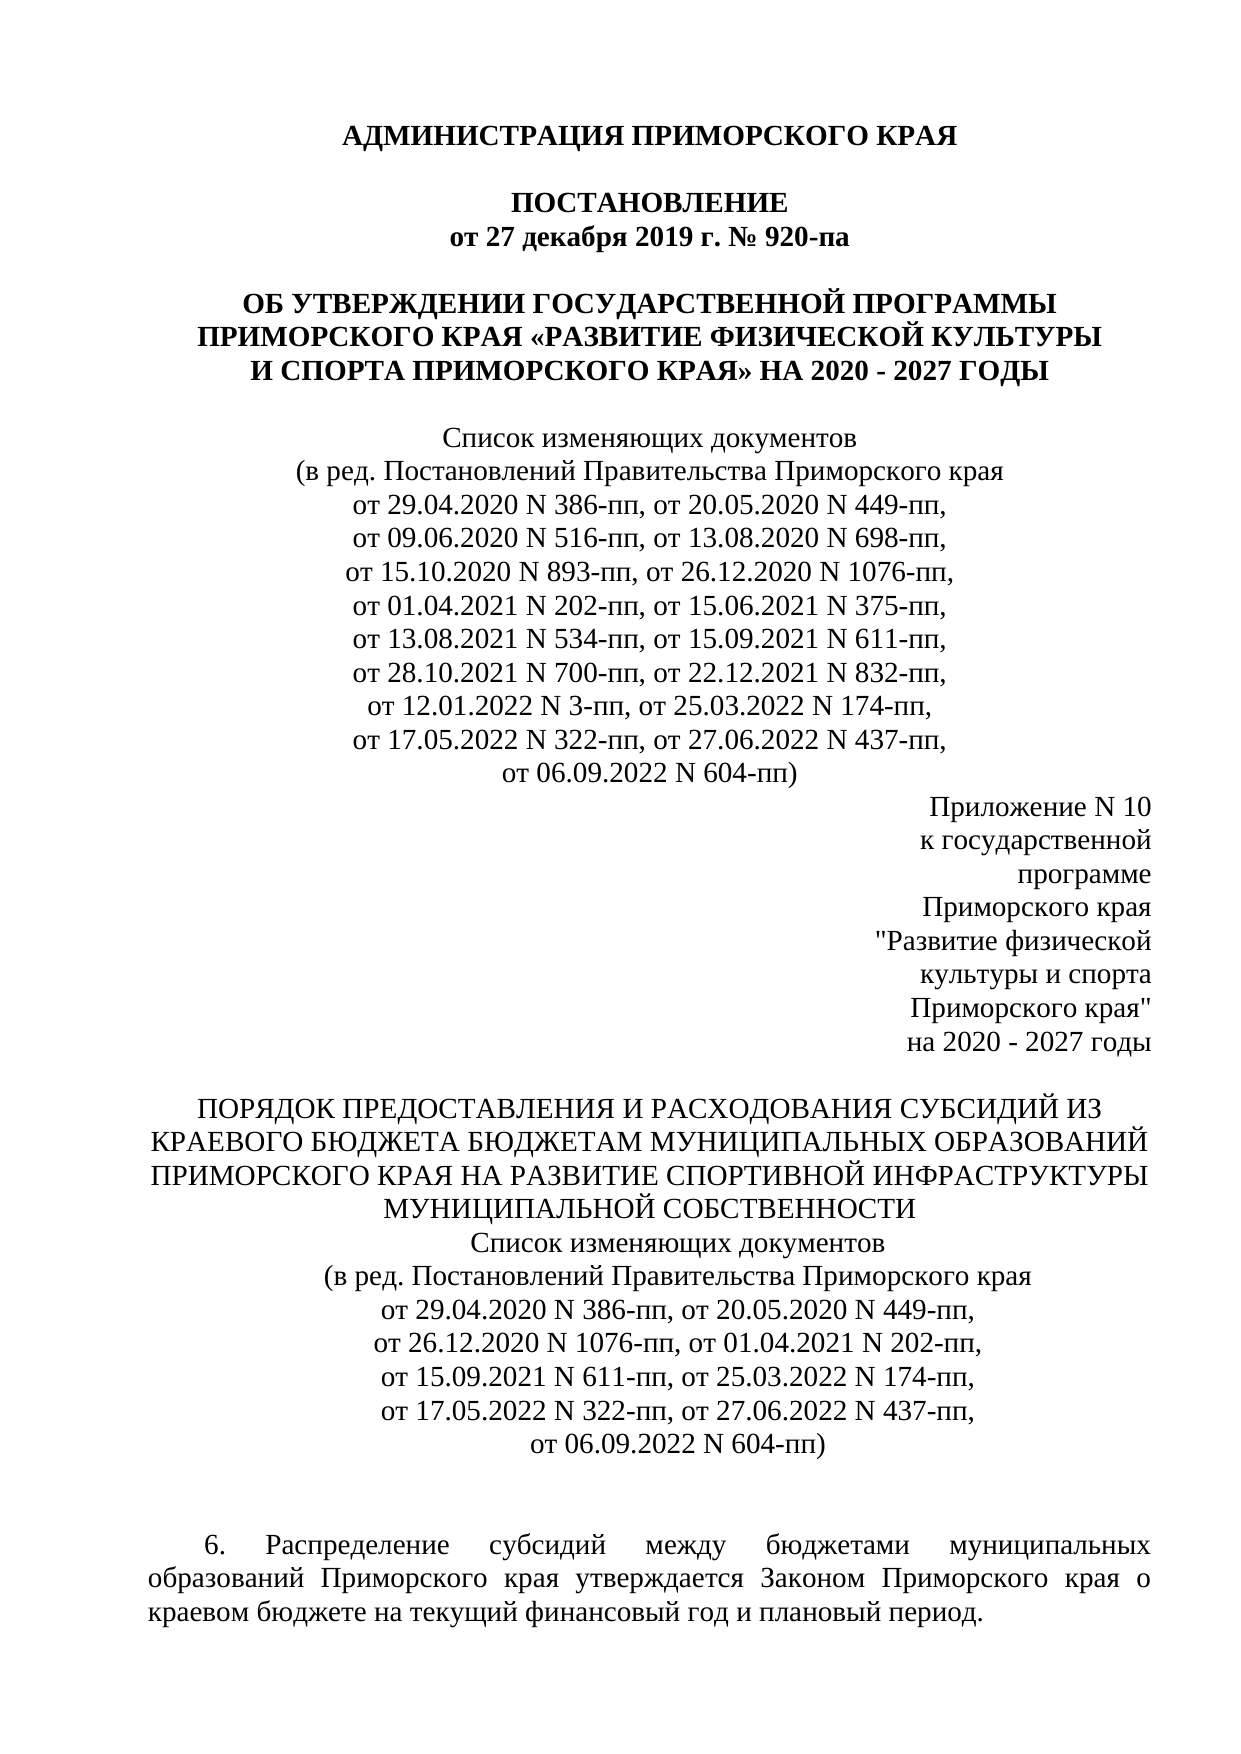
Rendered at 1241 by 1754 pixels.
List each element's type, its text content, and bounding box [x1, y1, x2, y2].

text ПОСТАНОВЛЕНИЕ [148, 185, 1152, 219]
text от 15.10.2020 N 893-пп, от 26.12.2020 N 1076-пп, [148, 554, 1152, 588]
text от 06.09.2022 N 604-пп) [148, 1426, 1152, 1460]
text от 12.01.2022 N 3-пп, от 25.03.2022 N 174-пп, [148, 688, 1152, 722]
text (в ред. Постановлений Правительства Приморского края [148, 453, 1152, 487]
text "Развитие физической [148, 923, 1152, 957]
text ОБ УТВЕРЖДЕНИИ ГОСУДАРСТВЕННОЙ ПРОГРАММЫ [148, 286, 1152, 319]
text на 2020 - 2027 годы [148, 1024, 1152, 1057]
text Приморского края" [148, 990, 1152, 1024]
text ПРИМОРСКОГО КРАЯ «РАЗВИТИЕ ФИЗИЧЕСКОЙ КУЛЬТУРЫ [148, 319, 1152, 353]
text от 01.04.2021 N 202-пп, от 15.06.2021 N 375-пп, [148, 588, 1152, 621]
text культуры и спорта [148, 957, 1152, 990]
text от 29.04.2020 N 386-пп, от 20.05.2020 N 449-пп, [148, 1292, 1152, 1326]
text ПОРЯДОК ПРЕДОСТАВЛЕНИЯ И РАСХОДОВАНИЯ СУБСИДИЙ ИЗ КРАЕВОГО БЮДЖЕТА БЮДЖЕТАМ МУНИЦИПАЛЬНЫХ ОБРАЗОВАНИЙ ПРИМОРСКОГО КРАЯ НА РАЗВИТИЕ СПОРТИВНОЙ ИНФРАСТРУКТУРЫ МУНИЦИПАЛЬНОЙ СОБСТВЕННОСТИ [148, 1091, 1152, 1225]
text (в ред. Постановлений Правительства Приморского края [148, 1258, 1152, 1292]
text от 28.10.2021 N 700-пп, от 22.12.2021 N 832-пп, [148, 655, 1152, 688]
text АДМИНИСТРАЦИЯ ПРИМОРСКОГО КРАЯ [148, 118, 1152, 152]
text программе [148, 856, 1152, 889]
text от 26.12.2020 N 1076-пп, от 01.04.2021 N 202-пп, [148, 1326, 1152, 1359]
text от 09.06.2020 N 516-пп, от 13.08.2020 N 698-пп, [148, 521, 1152, 554]
text от 13.08.2021 N 534-пп, от 15.09.2021 N 611-пп, [148, 621, 1152, 655]
text Приморского края [148, 889, 1152, 923]
text 6. Распределение субсидий между бюджетами муниципальных образований Приморского края утверждается Законом Приморского края о краевом бюджете на текущий финансовый год и плановый период. [148, 1527, 1152, 1627]
text Приложение N 10 [148, 789, 1152, 822]
text от 15.09.2021 N 611-пп, от 25.03.2022 N 174-пп, [148, 1359, 1152, 1393]
text Список изменяющих документов [148, 1225, 1152, 1258]
text от 06.09.2022 N 604-пп) [148, 755, 1152, 789]
text И СПОРТА ПРИМОРСКОГО КРАЯ» НА 2020 - 2027 ГОДЫ [148, 353, 1152, 386]
text от 17.05.2022 N 322-пп, от 27.06.2022 N 437-пп, [148, 722, 1152, 755]
text от 29.04.2020 N 386-пп, от 20.05.2020 N 449-пп, [148, 487, 1152, 521]
text Список изменяющих документов [148, 420, 1152, 453]
text от 27 декабря 2019 г. № 920-па [148, 219, 1152, 252]
text к государственной [148, 822, 1152, 856]
text от 17.05.2022 N 322-пп, от 27.06.2022 N 437-пп, [148, 1393, 1152, 1426]
